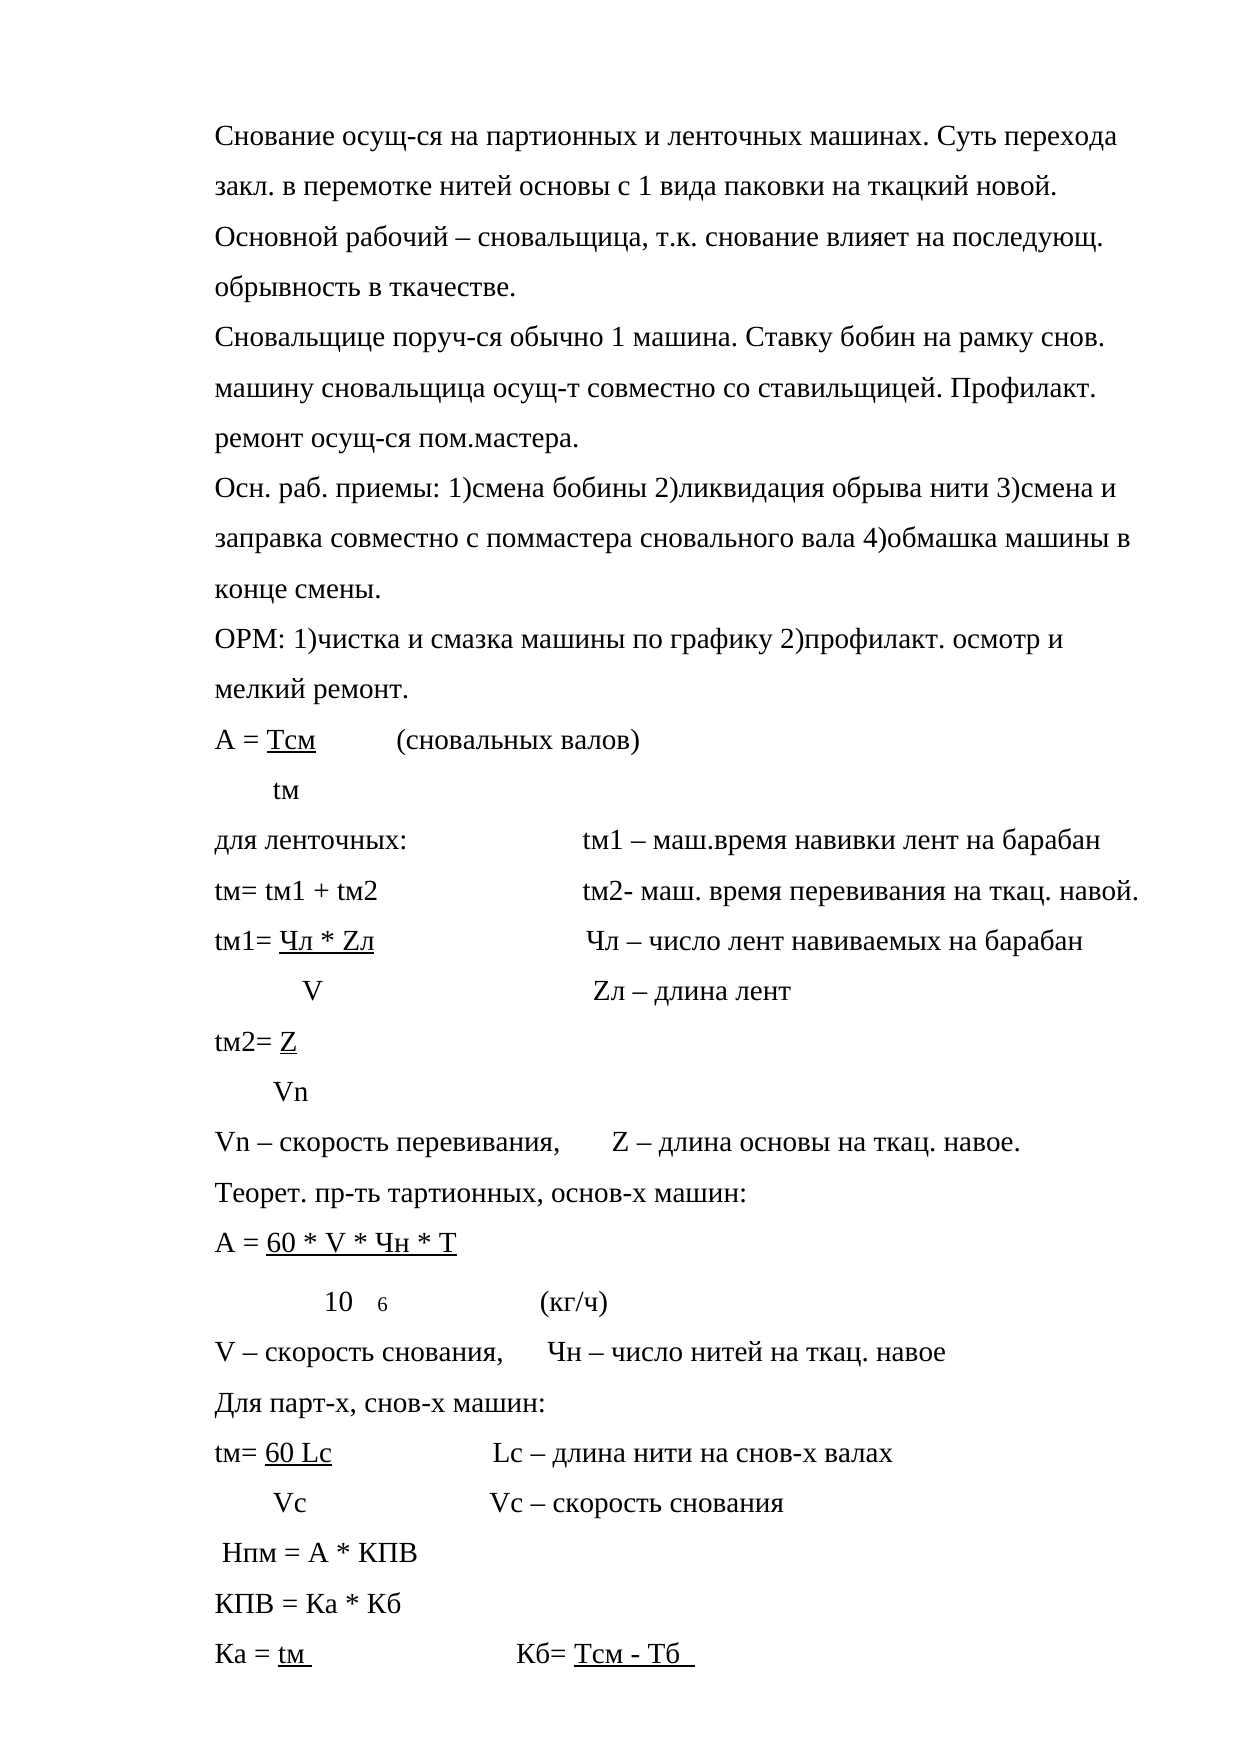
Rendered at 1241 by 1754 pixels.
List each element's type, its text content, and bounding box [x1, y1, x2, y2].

text Снование осущ-ся на партионных и ленточных машинах. Суть перехода закл. в перемотке нитей основы с 1 вида паковки на ткацкий новой. Основной рабочий – сновальщица, т.к. снование влияет на последующ. обрывность в ткачестве. [214, 118, 1152, 303]
text Ка = tм Кб= Тсм - Тб [177, 1636, 1152, 1670]
text Сновальщице поруч-ся обычно 1 машина. Ставку бобин на рамку снов. машину сновальщица осущ-т совместно со ставильщицей. Профилакт. ремонт осущ-ся пом.мастера. [214, 319, 1152, 453]
text Теорет. пр-ть тартионных, основ-х машин: [214, 1175, 1152, 1208]
text Vn – скорость перевивания, Z – длина основы на ткац. навое. [214, 1124, 1152, 1158]
text для ленточных: tм1 – маш.время навивки лент на барабан [214, 822, 1152, 856]
text tм1= Чл * Zл Чл – число лент навиваемых на барабан [214, 923, 1152, 957]
text А = Тсм (сновальных валов) [214, 722, 1152, 755]
text ОРМ: 1)чистка и смазка машины по графику 2)профилакт. осмотр и мелкий ремонт. [214, 621, 1152, 705]
text tм [214, 772, 1152, 806]
subtitle КПВ = Ка * Кб [177, 1586, 1152, 1619]
subtitle Нпм = А * КПВ [177, 1536, 1152, 1569]
subtitle Vc Vc – скорость снования [214, 1485, 1152, 1519]
text Для парт-х, снов-х машин: [214, 1385, 1152, 1418]
text V Zл – длина лент [214, 973, 1152, 1007]
text tм= tм1 + tм2 tм2- маш. время перевивания на ткац. навой. [214, 873, 1152, 906]
text А = 60 * V * Чн * Т [214, 1225, 1152, 1258]
text Осн. раб. приемы: 1)смена бобины 2)ликвидация обрыва нити 3)смена и заправка совместно с поммастера сновального вала 4)обмашка машины в конце смены. [214, 470, 1152, 604]
subtitle Vn [214, 1074, 1152, 1108]
text tм2= Z [214, 1024, 1152, 1057]
text tм= 60 Lc Lc – длина нити на снов-х валах [214, 1435, 1152, 1468]
text 10 6 (кг/ч) [214, 1275, 1152, 1318]
text V – скорость снования, Чн – число нитей на ткац. навое [214, 1334, 1152, 1368]
